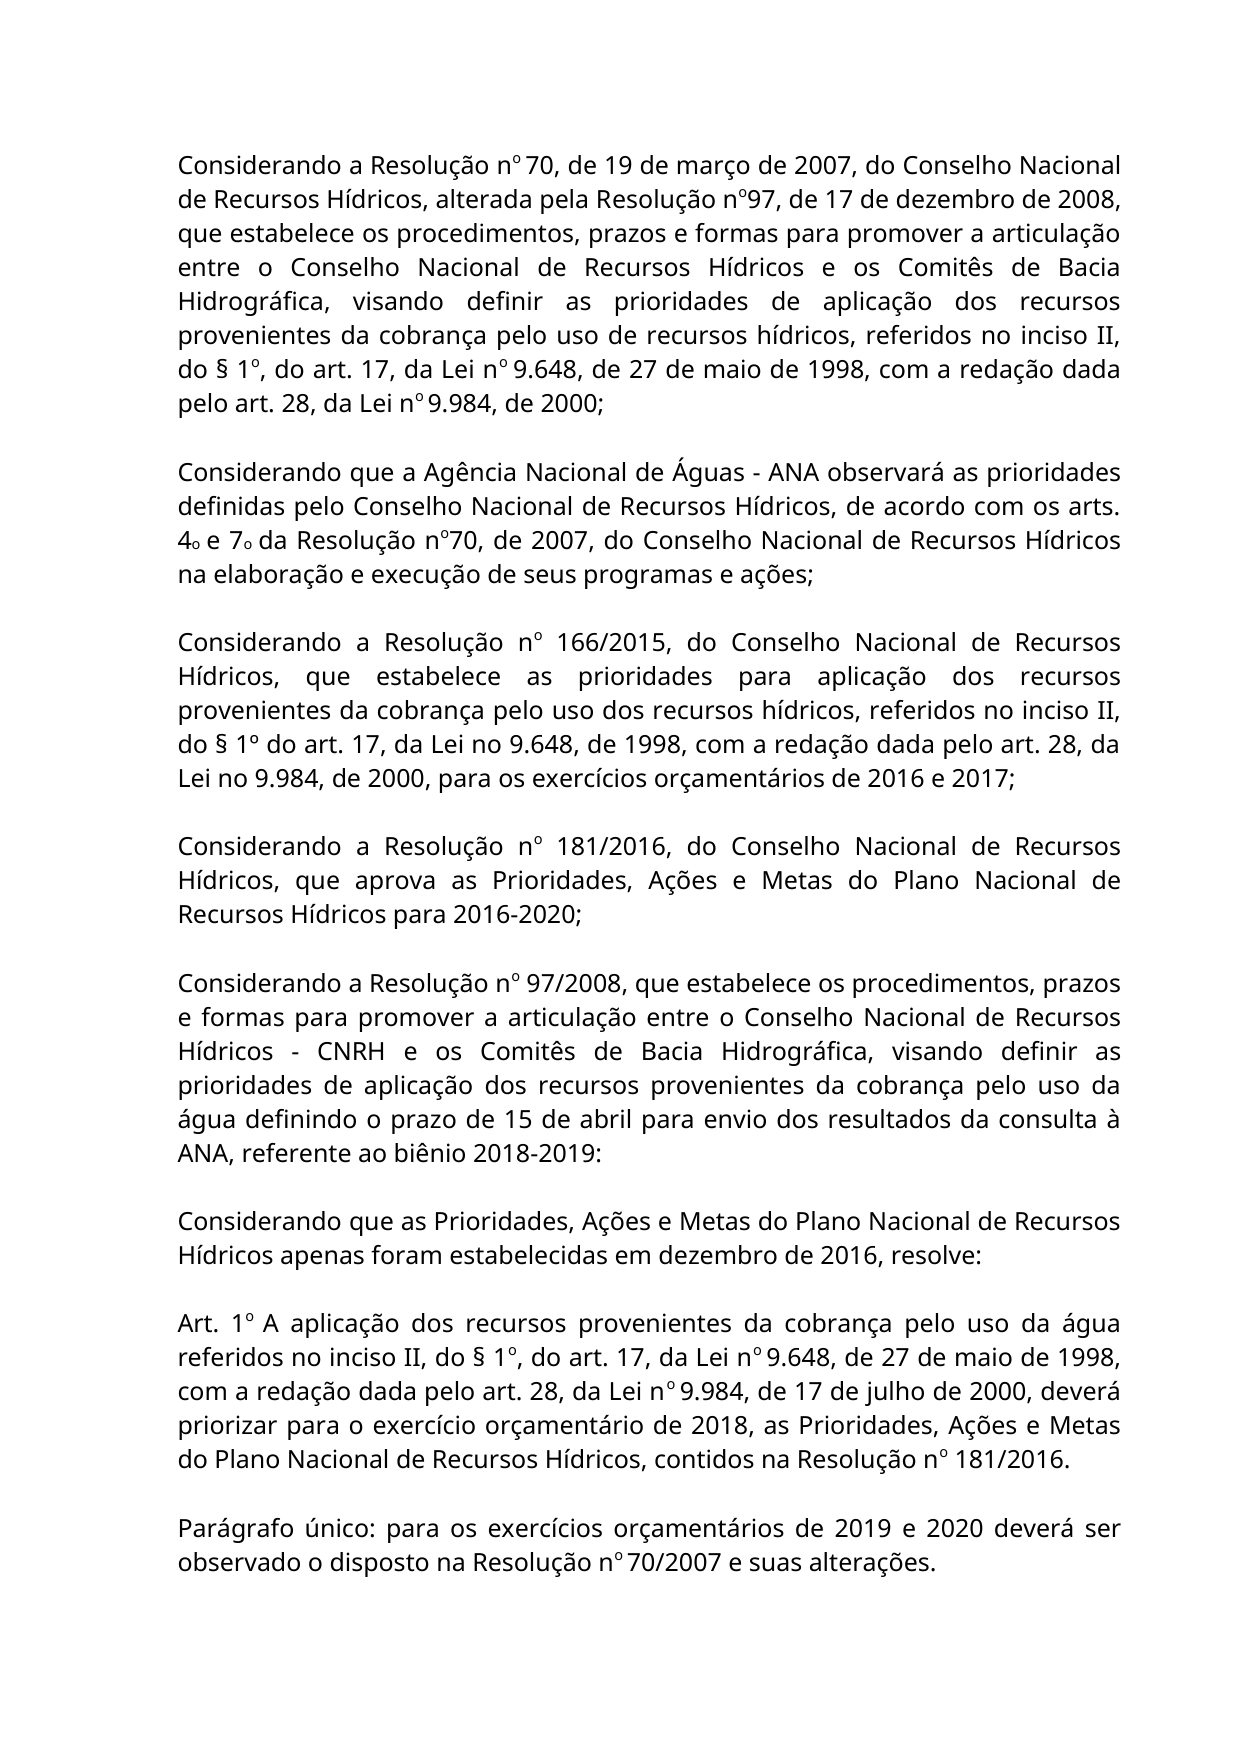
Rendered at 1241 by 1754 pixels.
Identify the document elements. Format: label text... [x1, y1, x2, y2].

text Art. 1o A aplicação dos recursos provenientes da cobrança pelo uso da água referidos no inciso II, do § 1o, do art. 17, da Lei no 9.648, de 27 de maio de 1998, com a redação dada pelo art. 28, da Lei no 9.984, de 17 de julho de 2000, deverá priorizar para o exercício orçamentário de 2018, as Prioridades, Ações e Metas do Plano Nacional de Recursos Hídricos, contidos na Resolução no 181/2016. [177, 1306, 1122, 1476]
text Considerando a Resolução no 166/2015, do Conselho Nacional de Recursos Hídricos, que estabelece as prioridades para aplicação dos recursos provenientes da cobrança pelo uso dos recursos hídricos, referidos no inciso II, do § 1º do art. 17, da Lei no 9.648, de 1998, com a redação dada pelo art. 28, da Lei no 9.984, de 2000, para os exercícios orçamentários de 2016 e 2017; [177, 624, 1122, 795]
text Considerando que a Agência Nacional de Águas - ANA observará as prioridades definidas pelo Conselho Nacional de Recursos Hídricos, de acordo com os arts. 4o e 7o da Resolução no70, de 2007, do Conselho Nacional de Recursos Hídricos na elaboração e execução de seus programas e ações; [177, 454, 1122, 591]
text Parágrafo único: para os exercícios orçamentários de 2019 e 2020 deverá ser observado o disposto na Resolução no 70/2007 e suas alterações. [177, 1510, 1122, 1578]
text Considerando a Resolução no 181/2016, do Conselho Nacional de Recursos Hídricos, que aprova as Prioridades, Ações e Metas do Plano Nacional de Recursos Hídricos para 2016-2020; [177, 829, 1122, 931]
text Considerando a Resolução no 70, de 19 de março de 2007, do Conselho Nacional de Recursos Hídricos, alterada pela Resolução no97, de 17 de dezembro de 2008, que estabelece os procedimentos, prazos e formas para promover a articulação entre o Conselho Nacional de Recursos Hídricos e os Comitês de Bacia Hidrográfica, visando definir as prioridades de aplicação dos recursos provenientes da cobrança pelo uso de recursos hídricos, referidos no inciso II, do § 1o, do art. 17, da Lei no 9.648, de 27 de maio de 1998, com a redação dada pelo art. 28, da Lei no 9.984, de 2000; [177, 148, 1122, 420]
text Considerando a Resolução no 97/2008, que estabelece os procedimentos, prazos e formas para promover a articulação entre o Conselho Nacional de Recursos Hídricos - CNRH e os Comitês de Bacia Hidrográfica, visando definir as prioridades de aplicação dos recursos provenientes da cobrança pelo uso da água definindo o prazo de 15 de abril para envio dos resultados da consulta à ANA, referente ao biênio 2018-2019: [177, 965, 1122, 1169]
text Considerando que as Prioridades, Ações e Metas do Plano Nacional de Recursos Hídricos apenas foram estabelecidas em dezembro de 2016, resolve: [177, 1204, 1122, 1272]
